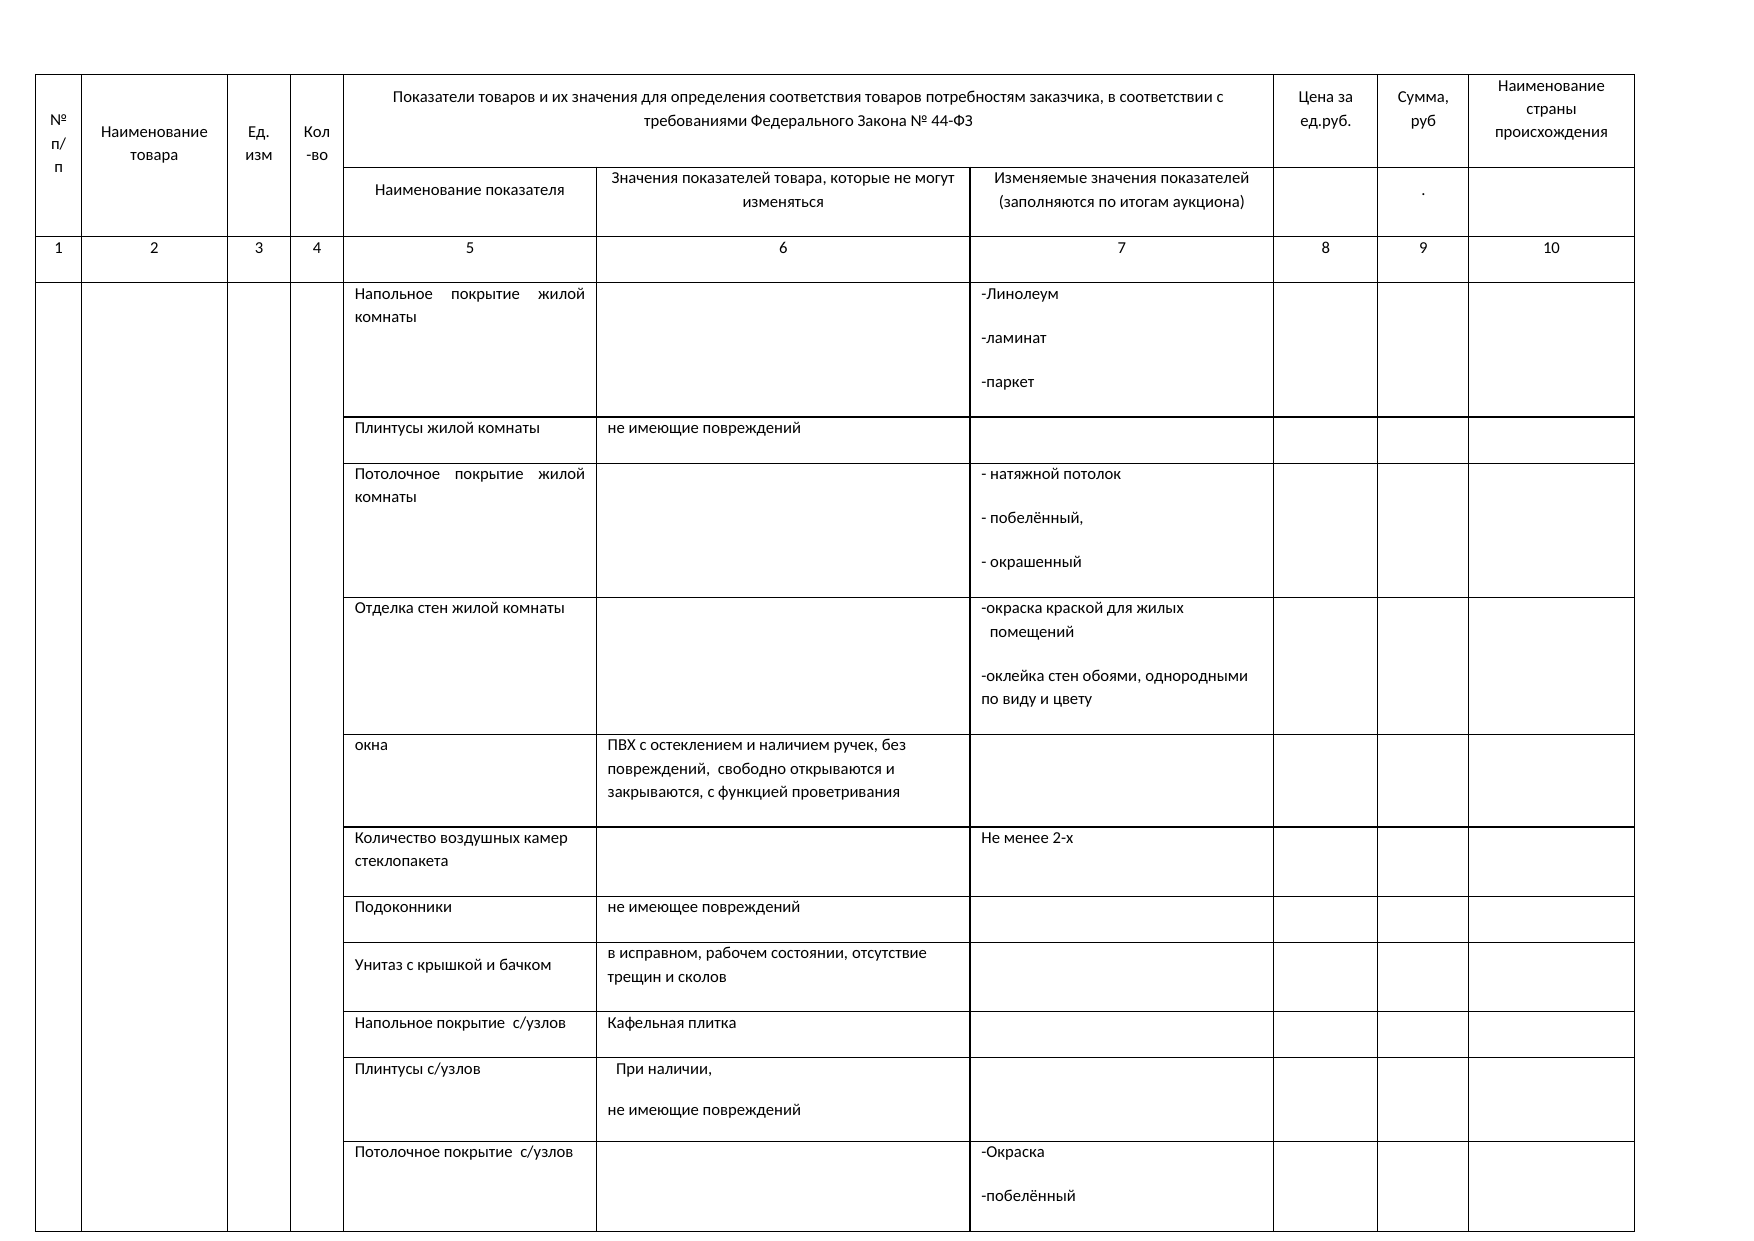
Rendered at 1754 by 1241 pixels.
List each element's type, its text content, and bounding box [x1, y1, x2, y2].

table_cell [36, 283, 81, 1231]
table_header Показатели товаров и их значения для определения соответствия товаров потребностям заказчика, в соответствии с требованиями Федерального Закона № 44-ФЗ [344, 75, 1273, 167]
table_cell [228, 283, 290, 1231]
table_cell [291, 283, 343, 1231]
table_cell [1378, 598, 1468, 734]
table_cell [1274, 943, 1377, 1011]
table_cell 10 [1469, 237, 1634, 282]
table_cell [1378, 418, 1468, 462]
table_cell Не менее 2-х [971, 828, 1273, 896]
table_cell [1378, 1142, 1468, 1231]
table_cell [1469, 598, 1634, 734]
table_cell - натяжной потолок - побелённый, - окрашенный [971, 464, 1273, 597]
table_cell [597, 598, 969, 734]
table_cell [971, 418, 1273, 462]
table_cell -Окраска -побелённый [971, 1142, 1273, 1231]
table_cell [597, 828, 969, 896]
table_cell 8 [1274, 237, 1377, 282]
table_cell -окраска краской для жилых помещений -оклейка стен обоями, однородными по виду и цвету [971, 598, 1273, 734]
table_cell [1378, 828, 1468, 896]
table_cell Напольное покрытие с/узлов [344, 1012, 596, 1057]
table_cell [1469, 418, 1634, 462]
table_cell [1378, 1058, 1468, 1141]
table_cell [1378, 1012, 1468, 1057]
table_cell 1 [36, 237, 81, 282]
table_cell 2 [82, 237, 227, 282]
table_cell [1469, 1012, 1634, 1057]
table_cell [1378, 943, 1468, 1011]
table_cell Количество воздушных камер стеклопакета [344, 828, 596, 896]
table_cell Потолочное покрытие жилой комнаты [344, 464, 596, 597]
table_header Кол-во [291, 75, 343, 236]
table_cell окна [344, 735, 596, 826]
table_header Ед. изм [228, 75, 290, 236]
table_cell ПВХ с остеклением и наличием ручек, без повреждений, свободно открываются и закрываются, с функцией проветривания [597, 735, 969, 826]
table_cell [597, 1142, 969, 1231]
table_cell Напольное покрытие жилой комнаты [344, 283, 596, 416]
table_cell -Линолеум -ламинат -паркет [971, 283, 1273, 416]
table_cell [1469, 464, 1634, 597]
table_cell При наличии, не имеющие повреждений [597, 1058, 969, 1141]
table_cell Отделка стен жилой комнаты [344, 598, 596, 734]
table_cell [971, 897, 1273, 942]
table_cell . [1378, 168, 1468, 236]
table_cell 9 [1378, 237, 1468, 282]
table_cell 6 [597, 237, 969, 282]
table_cell Кафельная плитка [597, 1012, 969, 1057]
table_cell [1274, 828, 1377, 896]
table_cell [1469, 283, 1634, 416]
table_cell Потолочное покрытие с/узлов [344, 1142, 596, 1231]
table_cell 4 [291, 237, 343, 282]
table_cell [1274, 1142, 1377, 1231]
table_cell Плинтусы с/узлов [344, 1058, 596, 1141]
table_cell Наименование показателя [344, 168, 596, 236]
table_cell [1469, 943, 1634, 1011]
table_cell [971, 1058, 1273, 1141]
table_cell [971, 735, 1273, 826]
table_cell [1274, 283, 1377, 416]
table_cell [1469, 735, 1634, 826]
table_cell [82, 283, 227, 1231]
table_cell [971, 943, 1273, 1011]
table_cell [1274, 464, 1377, 597]
table_cell [1274, 418, 1377, 462]
table_cell [1469, 1142, 1634, 1231]
table_cell [1274, 735, 1377, 826]
table_cell [1274, 598, 1377, 734]
table_header Сумма, руб [1378, 75, 1468, 167]
table_cell Унитаз с крышкой и бачком [344, 943, 596, 1011]
table_cell [1274, 1058, 1377, 1141]
table_cell [1469, 897, 1634, 942]
table_header № п/п [36, 75, 81, 236]
table_cell Плинтусы жилой комнаты [344, 418, 596, 462]
table_cell Значения показателей товара, которые не могут изменяться [597, 168, 969, 236]
table_cell [1378, 464, 1468, 597]
table_header Наименование товара [82, 75, 227, 236]
table_cell в исправном, рабочем состоянии, отсутствие трещин и сколов [597, 943, 969, 1011]
table_cell [1274, 168, 1377, 236]
table_cell [1378, 283, 1468, 416]
table_cell не имеющие повреждений [597, 418, 969, 462]
table_cell [1469, 828, 1634, 896]
table_cell [971, 1012, 1273, 1057]
table_cell [1378, 897, 1468, 942]
table_cell [1469, 168, 1634, 236]
table_cell 5 [344, 237, 596, 282]
table_cell [1469, 1058, 1634, 1141]
table_header Цена за ед.руб. [1274, 75, 1377, 167]
table_cell Изменяемые значения показателей (заполняются по итогам аукциона) [971, 168, 1273, 236]
table_header Наименование страны происхождения [1469, 75, 1634, 167]
table_cell не имеющее повреждений [597, 897, 969, 942]
table_cell 7 [971, 237, 1273, 282]
table_cell 3 [228, 237, 290, 282]
table_cell Подоконники [344, 897, 596, 942]
table_cell [1378, 735, 1468, 826]
table_cell [597, 464, 969, 597]
table_cell [1274, 897, 1377, 942]
table_cell [1274, 1012, 1377, 1057]
table_cell [597, 283, 969, 416]
